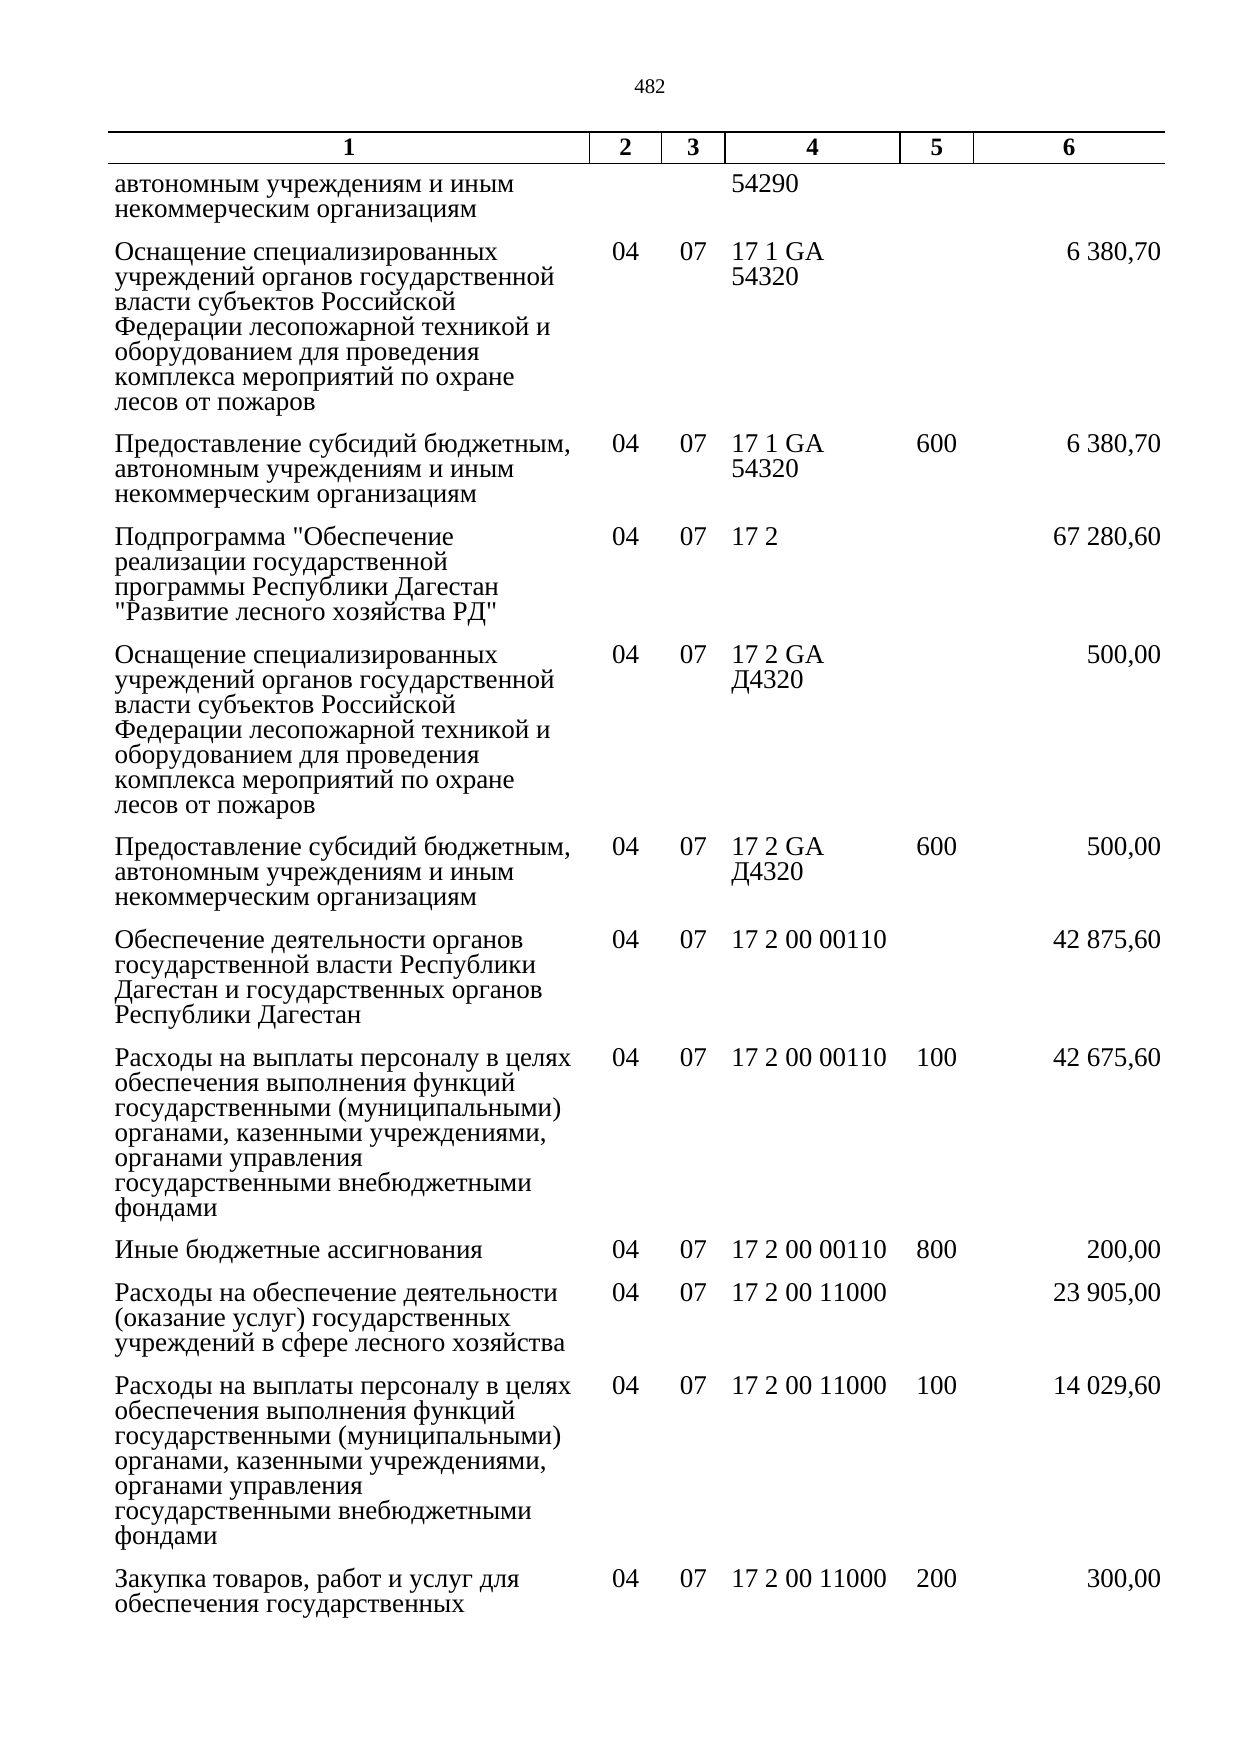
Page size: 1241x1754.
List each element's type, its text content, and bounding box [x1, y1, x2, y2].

table_header 3 [662, 133, 724, 163]
table_header 1 [108, 133, 589, 163]
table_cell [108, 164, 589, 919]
table_header 4 [726, 133, 899, 163]
table_header 2 [590, 133, 661, 163]
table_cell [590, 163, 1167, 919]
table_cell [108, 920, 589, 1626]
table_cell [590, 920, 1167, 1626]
table_header 5 [901, 133, 973, 163]
table_header 6 [974, 133, 1164, 163]
